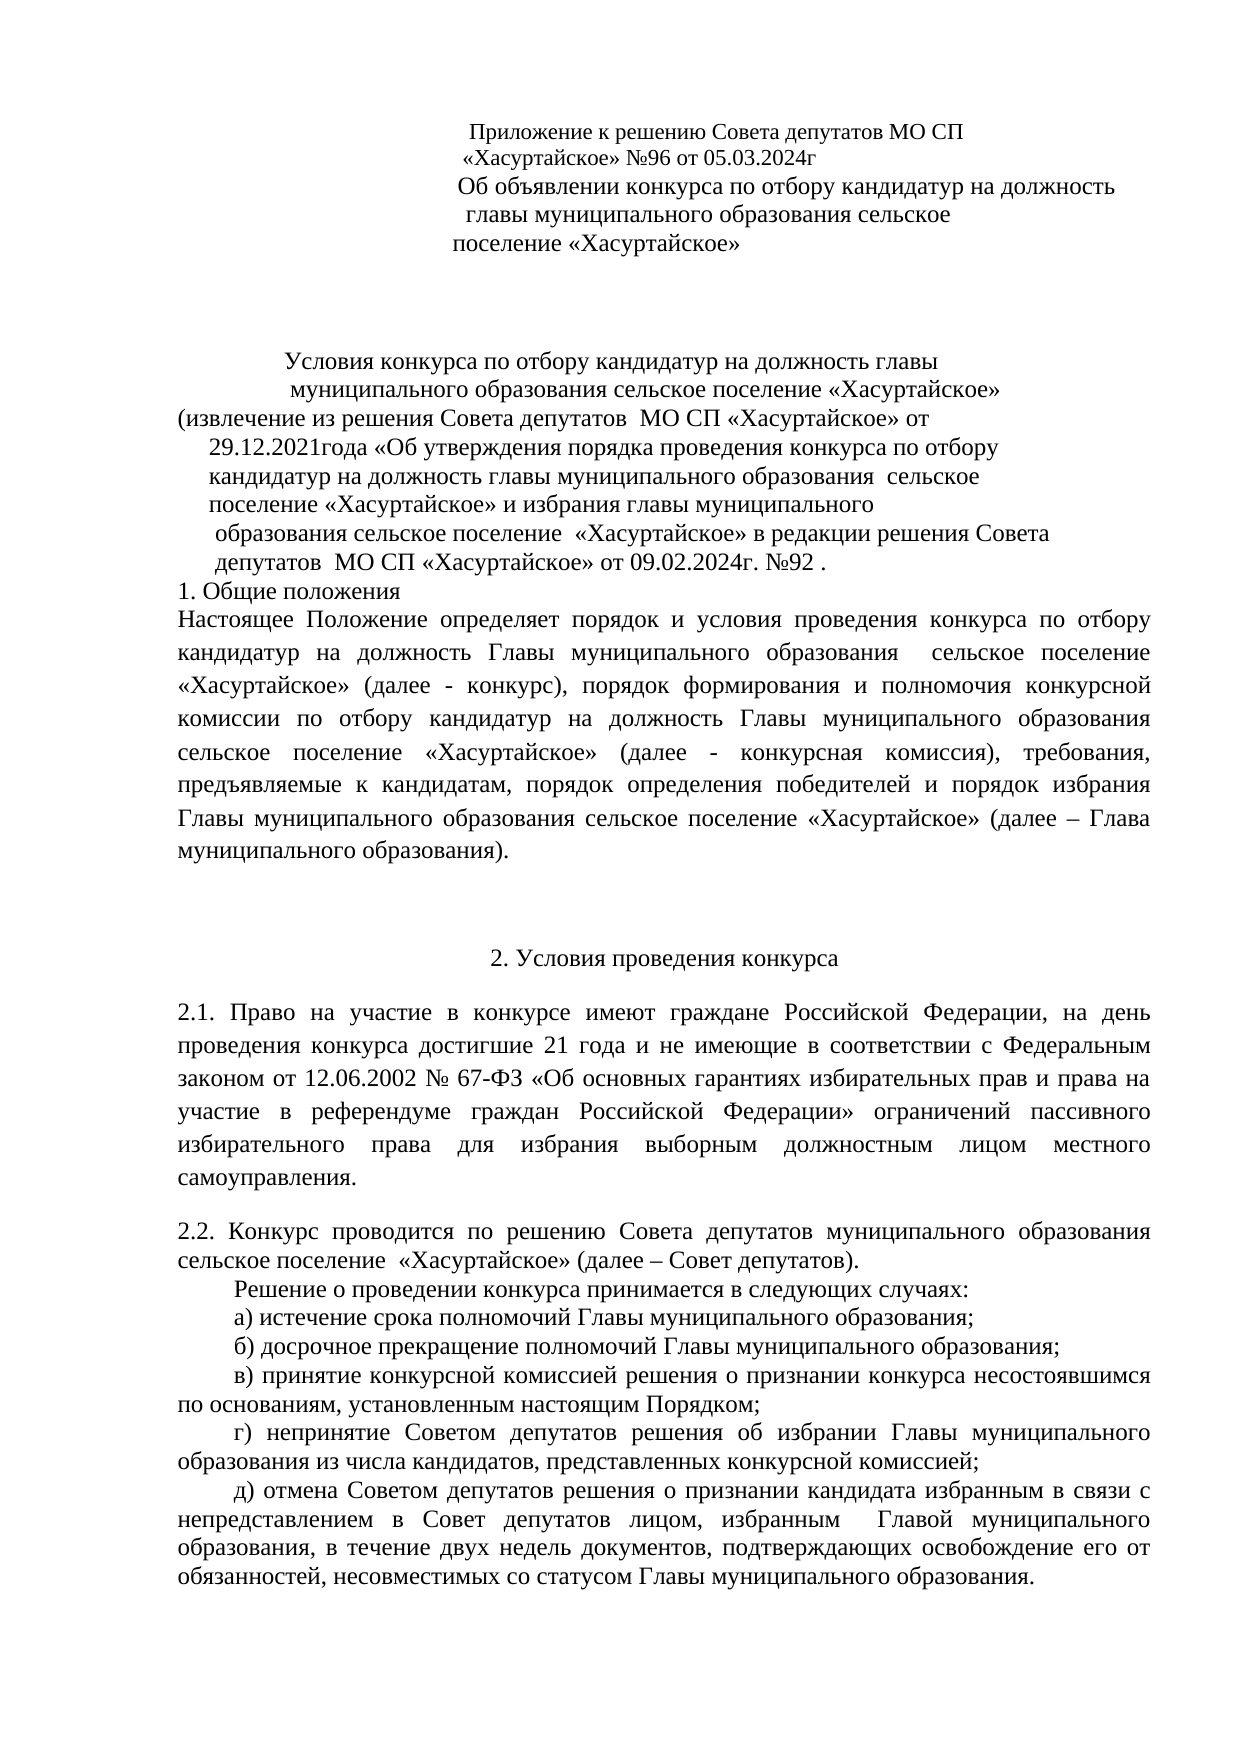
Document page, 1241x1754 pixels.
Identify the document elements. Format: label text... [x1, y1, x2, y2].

text поселение «Хасуртайское» [233, 228, 1152, 257]
text 29.12.2021года «Об утверждения порядка проведения конкурса по отбору [177, 432, 1152, 461]
text Решение о проведении конкурса принимается в следующих случаях: [177, 1274, 1152, 1302]
text «Хасуртайское» №96 от 05.03.2024г [233, 144, 1152, 171]
text 1. Общие положения [177, 576, 1152, 604]
text поселение «Хасуртайское» и избрания главы муниципального [177, 489, 1152, 518]
text образования сельское поселение «Хасуртайское» в редакции решения Совета [177, 518, 1152, 547]
text а) истечение срока полномочий Главы муниципального образования; [177, 1302, 1152, 1331]
text Об объявлении конкурса по отбору кандидатур на должность [233, 171, 1152, 199]
text г) непринятие Советом депутатов решения об избрании Главы муниципального образования из числа кандидатов, представленных конкурсной комиссией; [177, 1417, 1152, 1475]
text Условия конкурса по отбору кандидатур на должность главы [177, 346, 1152, 374]
text в) принятие конкурсной комиссией решения о признании конкурса несостоявшимся по основаниям, установленным настоящим Порядком; [177, 1360, 1152, 1417]
text (извлечение из решения Совета депутатов МО СП «Хасуртайское» от [177, 403, 1152, 432]
text муниципального образования сельское поселение «Хасуртайское» [177, 374, 1152, 403]
text кандидатур на должность главы муниципального образования сельское [177, 461, 1152, 489]
text Приложение к решению Совета депутатов МО СП [177, 118, 1152, 144]
text д) отмена Советом депутатов решения о признании кандидата избранным в связи с непредставлением в Совет депутатов лицом, избранным Главой муниципального образования, в течение двух недель документов, подтверждающих освобождение его от обязанностей, несовместимых со статусом Главы муниципального образования. [177, 1475, 1152, 1590]
text депутатов МО СП «Хасуртайское» от 09.02.2024г. №92 . [177, 547, 1152, 576]
text б) досрочное прекращение полномочий Главы муниципального образования; [177, 1331, 1152, 1360]
text главы муниципального образования сельское [233, 199, 1152, 228]
text 2.2. Конкурс проводится по решению Совета депутатов муниципального образования сельское поселение «Хасуртайское» (далее – Совет депутатов). [177, 1216, 1152, 1274]
text 2. Условия проведения конкурса [177, 943, 1152, 972]
text Настоящее Положение определяет порядок и условия проведения конкурса по отбору кандидатур на должность Главы муниципального образования сельское поселение «Хасуртайское» (далее - конкурс), порядок формирования и полномочия конкурсной комиссии по отбору кандидатур на должность Главы муниципального образования сельское поселение «Хасуртайское» (далее - конкурсная комиссия), требования, предъявляемые к кандидатам, порядок определения победителей и порядок избрания Главы муниципального образования сельское поселение «Хасуртайское» (далее – Глава муниципального образования). [177, 604, 1152, 864]
text 2.1. Право на участие в конкурсе имеют граждане Российской Федерации, на день проведения конкурса достигшие 21 года и не имеющие в соответствии с Федеральным законом от 12.06.2002 № 67-ФЗ «Об основных гарантиях избирательных прав и права на участие в референдуме граждан Российской Федерации» ограничений пассивного избирательного права для избрания выборным должностным лицом местного самоуправления. [177, 997, 1152, 1191]
